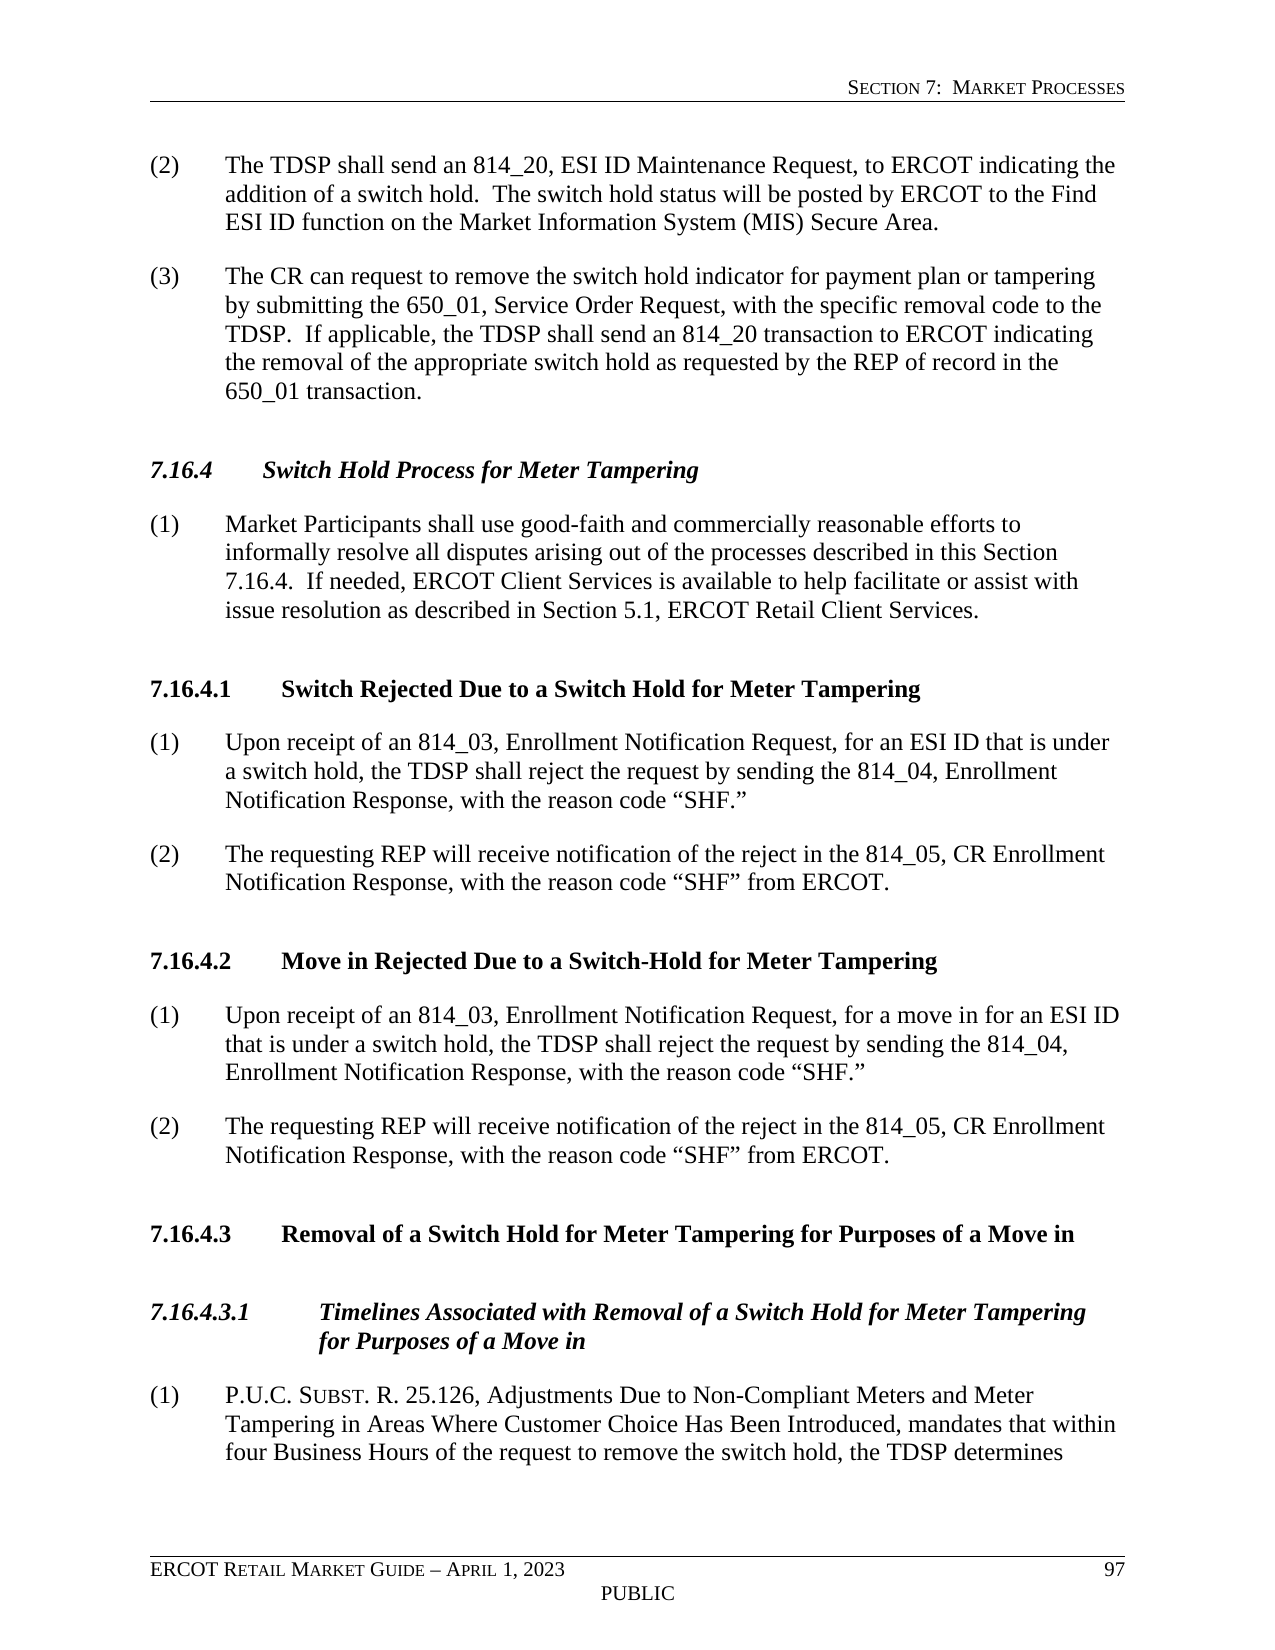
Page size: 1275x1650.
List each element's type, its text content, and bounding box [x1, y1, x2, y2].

text 7.16.4.2 Move in Rejected Due to a Switch-Hold for Meter Tampering [150, 946, 1125, 975]
text (2) The requesting REP will receive notification of the reject in the 814_05, CR Enrollment Notification Response, with the reason code “SHF” from ERCOT. [150, 839, 1125, 896]
text 7.16.4.3.1 Timelines Associated with Removal of a Switch Hold for Meter Tampering for Purposes of a Move in [150, 1297, 1125, 1355]
text (1) Upon receipt of an 814_03, Enrollment Notification Request, for an ESI ID that is under a switch hold, the TDSP shall reject the request by sending the 814_04, Enrollment Notification Response, with the reason code “SHF.” [150, 727, 1125, 814]
text (2) The TDSP shall send an 814_20, ESI ID Maintenance Request, to ERCOT indicating the addition of a switch hold. The switch hold status will be posted by ERCOT to the Find ESI ID function on the Market Information System (MIS) Secure Area. [150, 150, 1125, 236]
text 7.16.4.1 Switch Rejected Due to a Switch Hold for Meter Tampering [150, 674, 1125, 702]
text 7.16.4.3 Removal of a Switch Hold for Meter Tampering for Purposes of a Move in [150, 1219, 1125, 1247]
text (1) Upon receipt of an 814_03, Enrollment Notification Request, for a move in for an ESI ID that is under a switch hold, the TDSP shall reject the request by sending the 814_04, Enrollment Notification Response, with the reason code “SHF.” [150, 1000, 1125, 1086]
text 7.16.4 Switch Hold Process for Meter Tampering [150, 455, 1125, 484]
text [150, 1380, 1125, 1466]
text (2) The requesting REP will receive notification of the reject in the 814_05, CR Enrollment Notification Response, with the reason code “SHF” from ERCOT. [150, 1111, 1125, 1169]
text (3) The CR can request to remove the switch hold indicator for payment plan or tampering by submitting the 650_01, Service Order Request, with the specific removal code to the TDSP. If applicable, the TDSP shall send an 814_20 transaction to ERCOT indicating the removal of the appropriate switch hold as requested by the REP of record in the 650_01 transaction. [150, 261, 1125, 405]
text (1) Market Participants shall use good-faith and commercially reasonable efforts to informally resolve all disputes arising out of the processes described in this Section 7.16.4. If needed, ERCOT Client Services is available to help facilitate or assist with issue resolution as described in Section 5.1, ERCOT Retail Client Services. [150, 509, 1125, 624]
